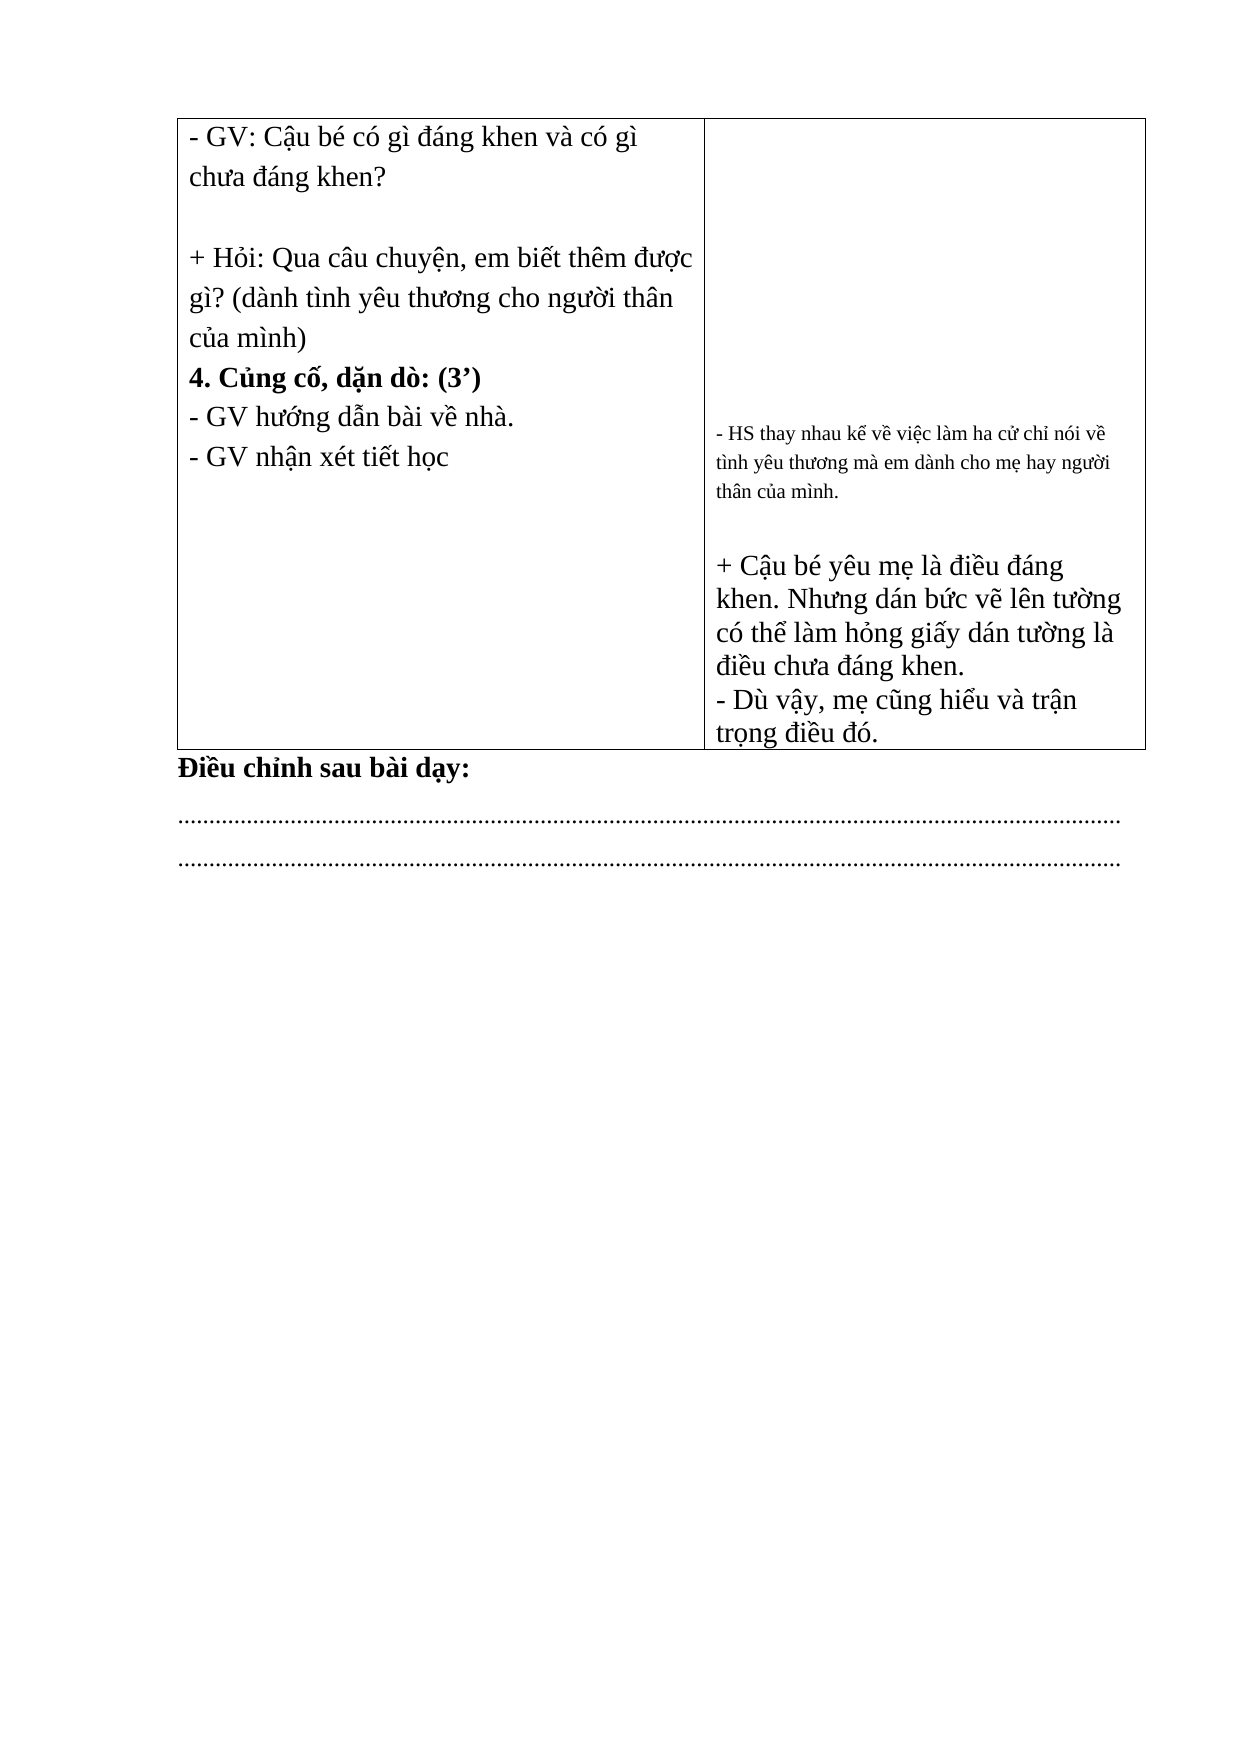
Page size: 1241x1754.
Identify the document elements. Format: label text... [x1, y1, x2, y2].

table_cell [178, 119, 704, 749]
text .............................................................................................................................................................................................................................................................................................................. [177, 800, 1122, 872]
text Điều chỉnh sau bài dạy: [177, 750, 1122, 784]
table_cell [705, 119, 1145, 749]
